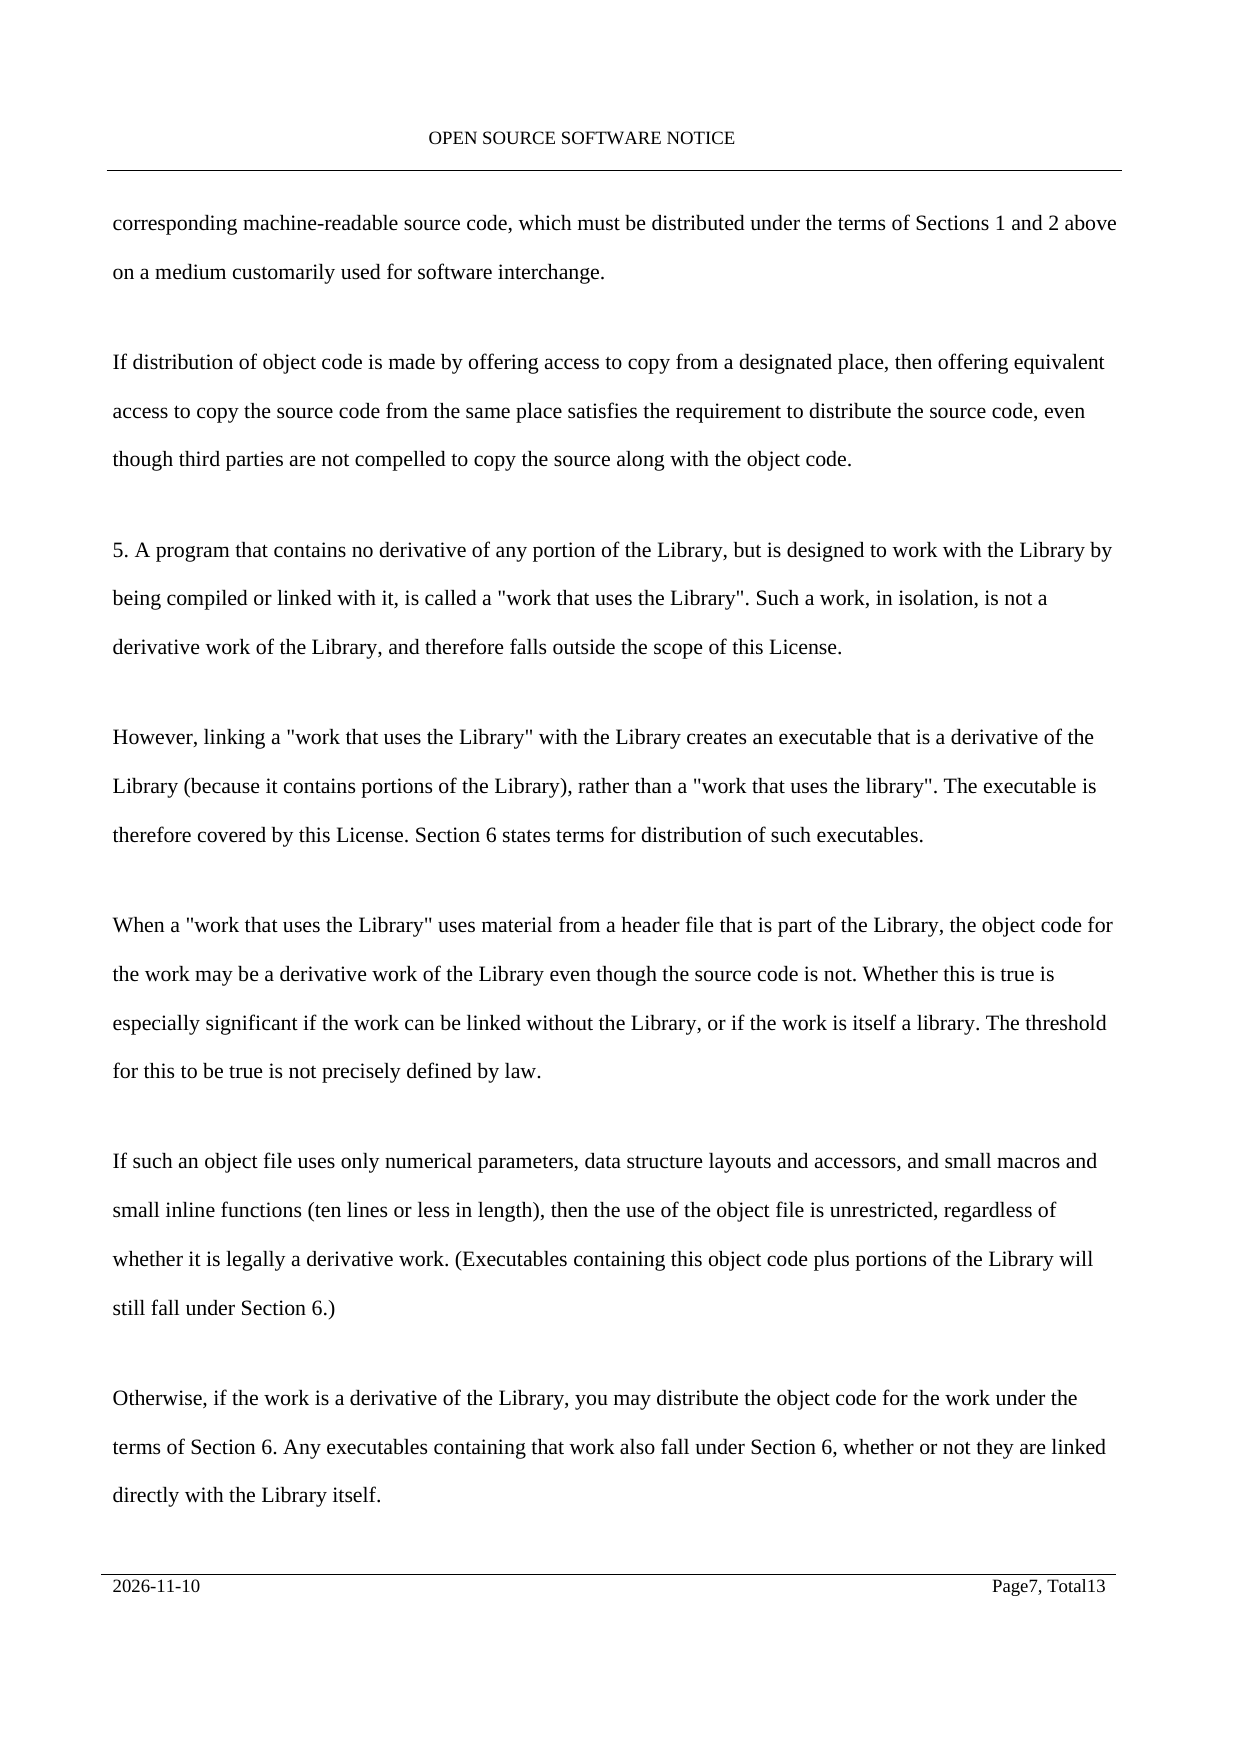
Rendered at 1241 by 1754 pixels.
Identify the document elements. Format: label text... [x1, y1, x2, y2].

text 5. A program that contains no derivative of any portion of the Library, but is designed to work with the Library by being compiled or linked with it, is called a "work that uses the Library". Such a work, in isolation, is not a derivative work of the Library, and therefore falls outside the scope of this License. [112, 533, 1128, 663]
text If distribution of object code is made by offering access to copy from a designated place, then offering equivalent access to copy the source code from the same place satisfies the requirement to distribute the source code, even though third parties are not compelled to copy the source along with the object code. [112, 345, 1128, 475]
text When a "work that uses the Library" uses material from a header file that is part of the Library, the object code for the work may be a derivative work of the Library even though the source code is not. Whether this is true is especially significant if the work can be linked without the Library, or if the work is itself a library. The threshold for this to be true is not precisely defined by law. [112, 908, 1128, 1087]
text Otherwise, if the work is a derivative of the Library, you may distribute the object code for the work under the terms of Section 6. Any executables containing that work also fall under Section 6, whether or not they are linked directly with the Library itself. [112, 1381, 1128, 1511]
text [112, 206, 1128, 288]
text If such an object file uses only numerical parameters, data structure layouts and accessors, and small macros and small inline functions (ten lines or less in length), then the use of the object file is unrestricted, regardless of whether it is legally a derivative work. (Executables containing this object code plus portions of the Library will still fall under Section 6.) [112, 1145, 1128, 1324]
text However, linking a "work that uses the Library" with the Library creates an executable that is a derivative of the Library (because it contains portions of the Library), rather than a "work that uses the library". The executable is therefore covered by this License. Section 6 states terms for distribution of such executables. [112, 721, 1128, 851]
